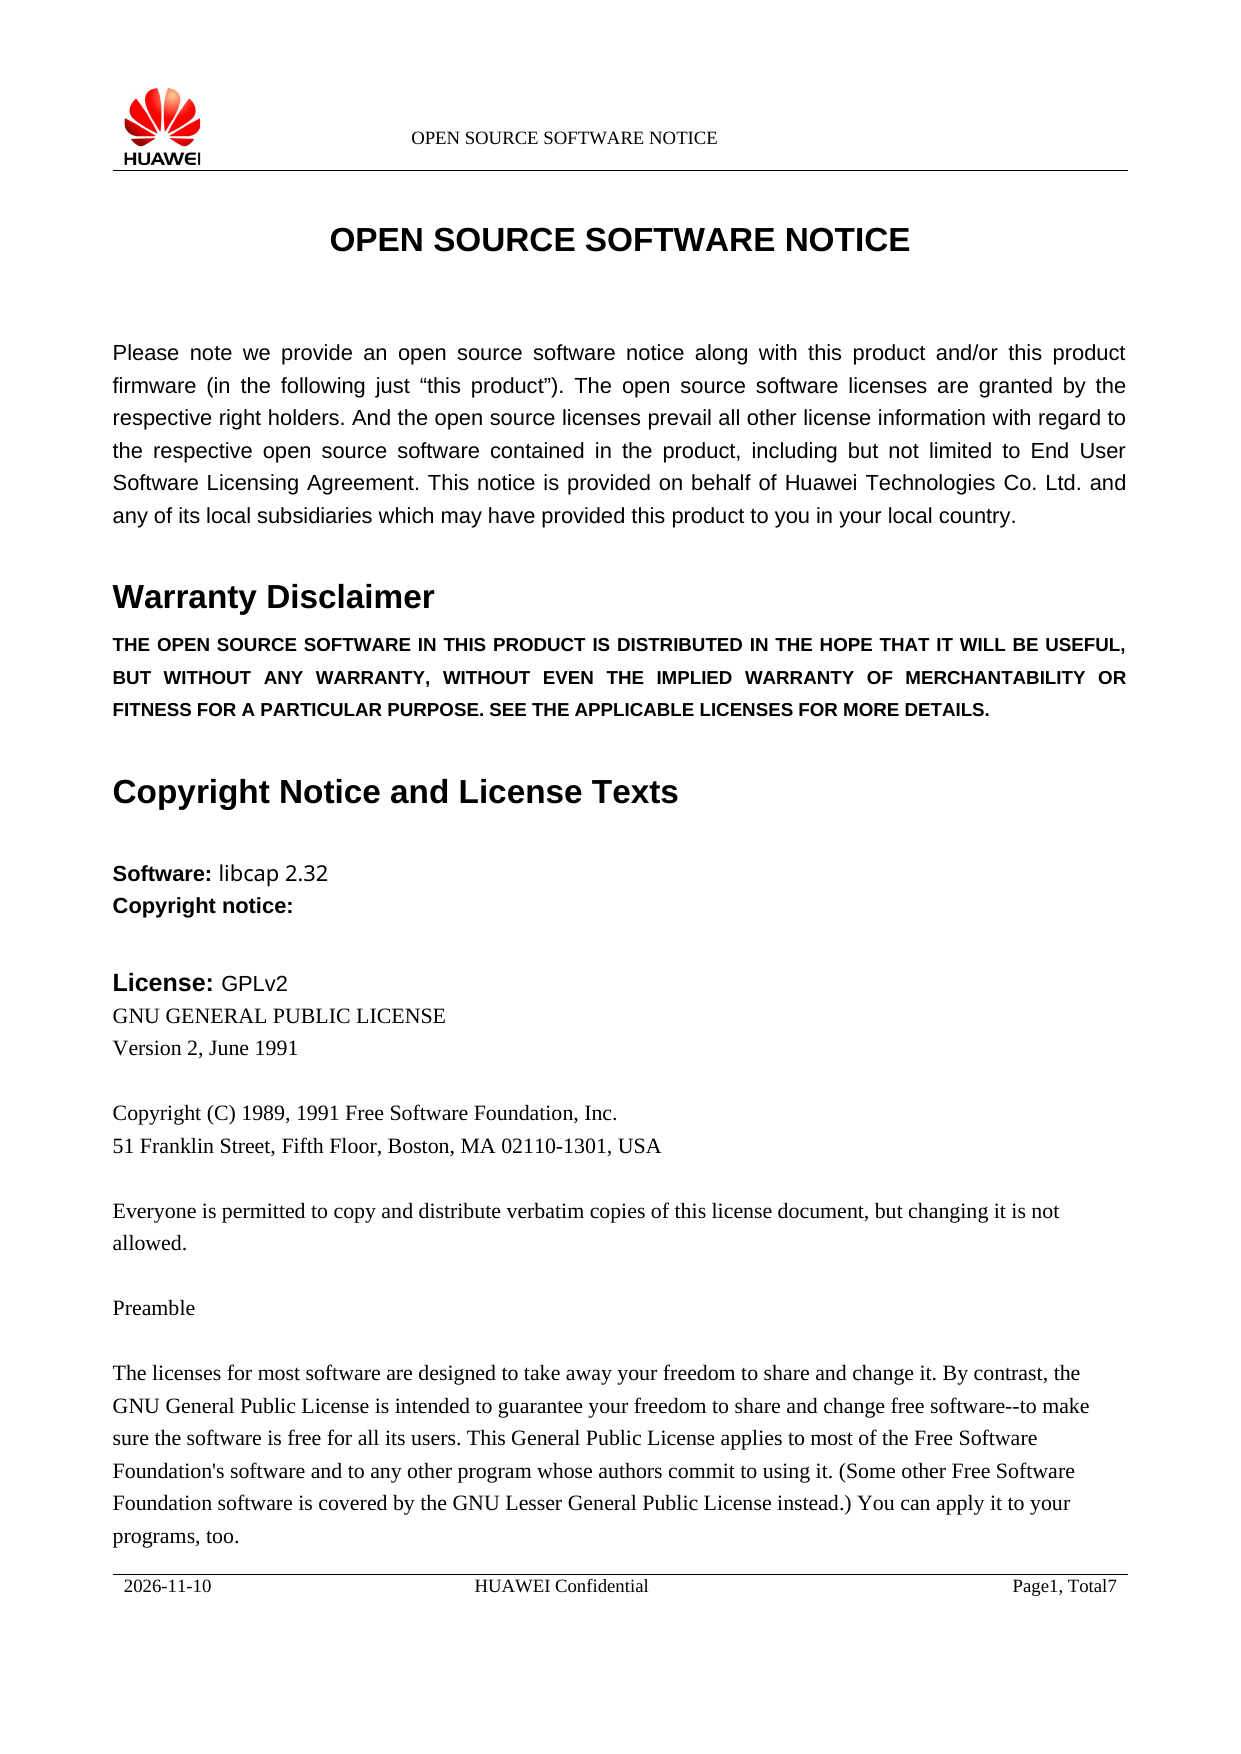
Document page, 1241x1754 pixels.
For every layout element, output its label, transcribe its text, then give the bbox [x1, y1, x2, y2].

picture [124, 88, 201, 165]
text License: GPLv2 [112, 966, 1128, 999]
text OPEN SOURCE SOFTWARE NOTICE [112, 206, 1128, 271]
title Software: libcap 2.32 [112, 856, 1128, 889]
text The open source software in this product is distributed in the hope that it will be useful, but WITHOUT ANY WARRANTY, without even the implied warranty of MERCHANTABILITY or FITNESS FOR A PARTICULAR PURPOSE. See the applicable licenses for more details. [112, 629, 1128, 726]
text Please note we provide an open source software notice along with this product and/or this product firmware (in the following just “this product”). The open source software licenses are granted by the respective right holders. And the open source licenses prevail all other license information with regard to the respective open source software contained in the product, including but not limited to End User Software Licensing Agreement. This notice is provided on behalf of Huawei Technologies Co. Ltd. and any of its local subsidiaries which may have provided this product to you in your local country. [112, 336, 1128, 531]
text Copyright notice: [112, 889, 1128, 921]
text Copyright Notice and License Texts [112, 759, 1128, 824]
text Warranty Disclaimer [112, 564, 1128, 629]
